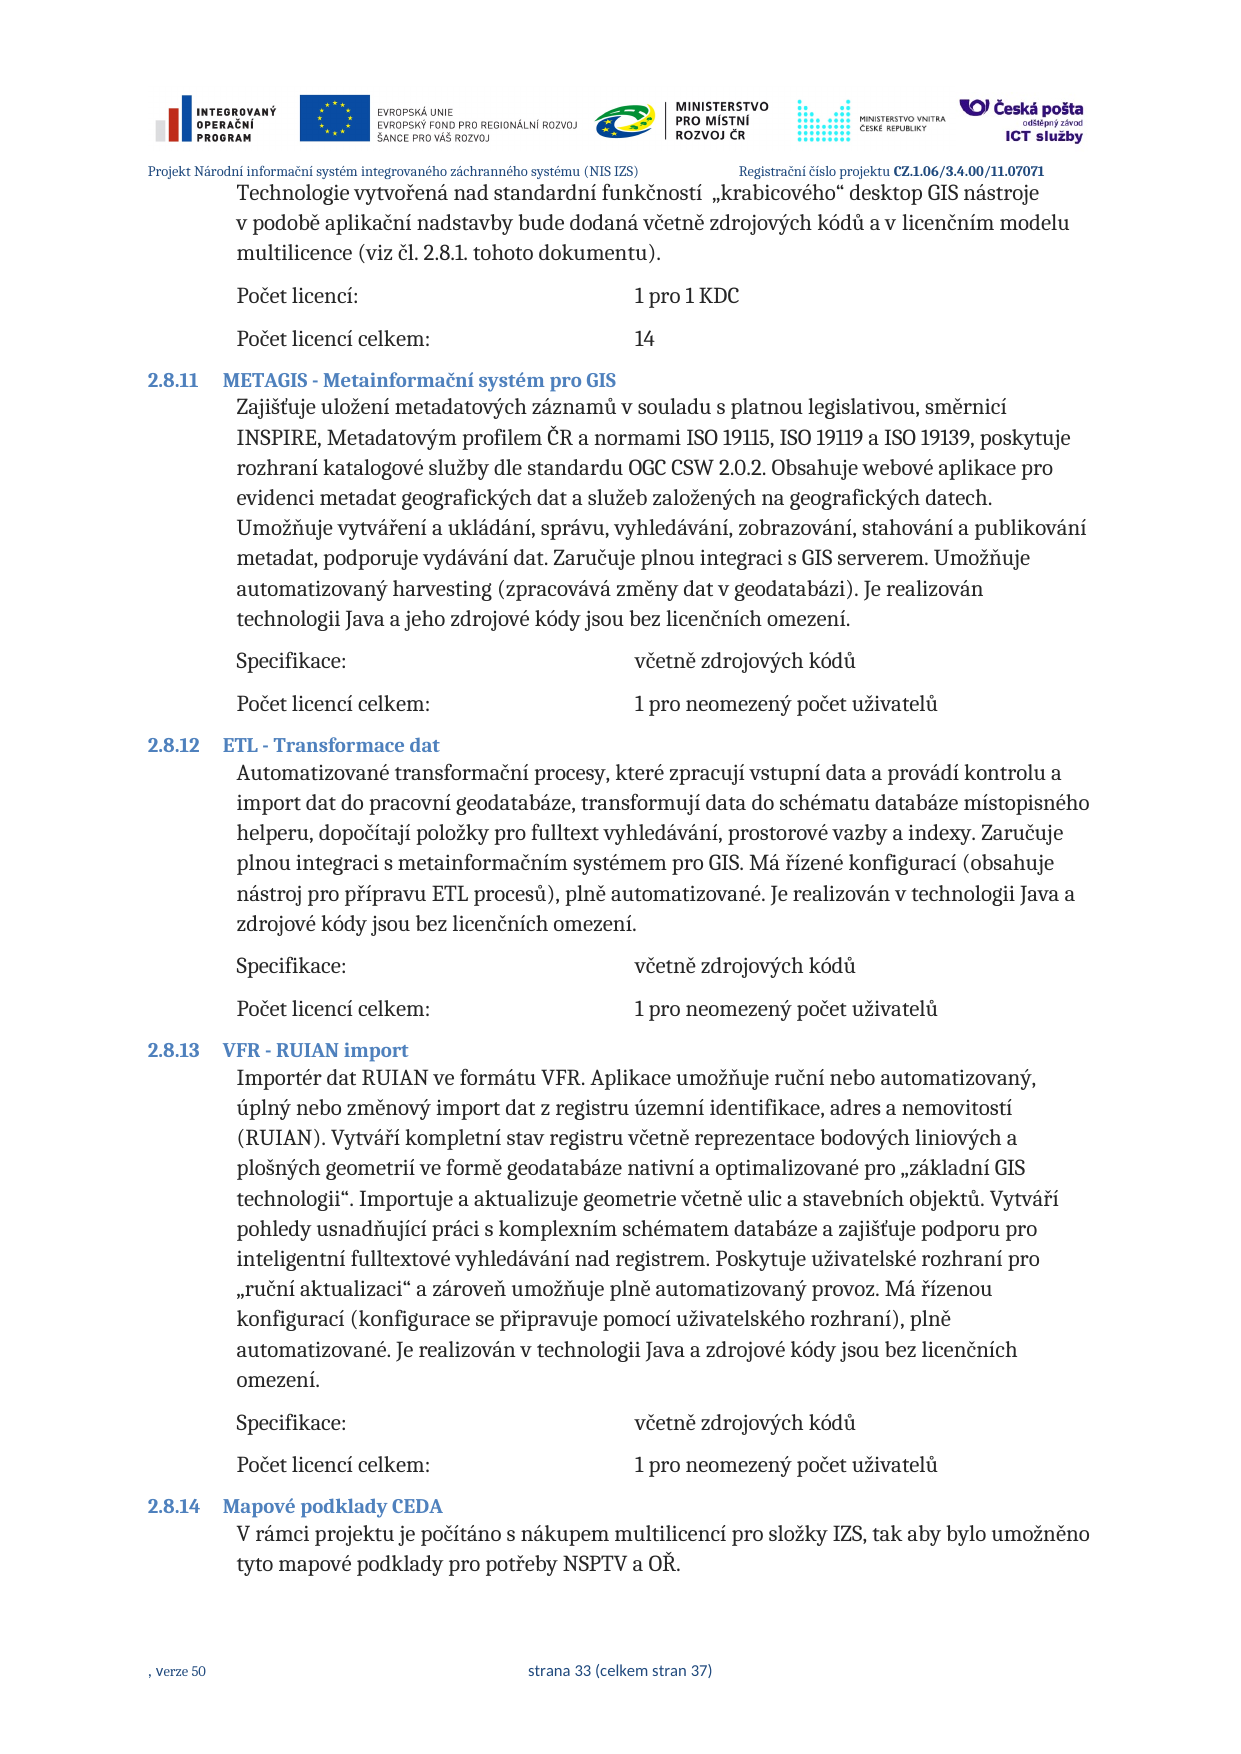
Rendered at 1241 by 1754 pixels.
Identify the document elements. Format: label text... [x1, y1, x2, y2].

text Zajišťuje uložení metadatových záznamů v souladu s platnou legislativou, směrnicí INSPIRE, Metadatovým profilem ČR a normami ISO 19115, ISO 19119 a ISO 19139, poskytuje rozhraní katalogové služby dle standardu OGC CSW 2.0.2. Obsahuje webové aplikace pro evidenci metadat geografických dat a služeb založených na geografických datech. Umožňuje vytváření a ukládání, správu, vyhledávání, zobrazování, stahování a publikování metadat, podporuje vydávání dat. Zaručuje plnou integraci s GIS serverem. Umožňuje automatizovaný harvesting (zpracovává změny dat v geodatabázi). Je realizován technologii Java a jeho zdrojové kódy jsou bez licenčních omezení. [236, 394, 1092, 632]
picture [147, 86, 1091, 152]
subtitle VFR - RUIAN import [148, 1039, 1092, 1063]
text Specifikace: včetně zdrojových kódů [236, 953, 1092, 979]
text V rámci projektu je počítáno s nákupem multilicencí pro složky IZS, tak aby bylo umožněno tyto mapové podklady pro potřeby NSPTV a OŘ. [236, 1521, 1092, 1577]
text Automatizované transformační procesy, které zpracují vstupní data a provádí kontrolu a import dat do pracovní geodatabáze, transformují data do schématu databáze místopisného helperu, dopočítají položky pro fulltext vyhledávání, prostorové vazby a indexy. Zaručuje plnou integraci s metainformačním systémem pro GIS. Má řízené konfigurací (obsahuje nástroj pro přípravu ETL procesů), plně automatizované. Je realizován v technologii Java a zdrojové kódy jsou bez licenčních omezení. [236, 759, 1092, 937]
subtitle Mapové podklady CEDA [148, 1495, 1092, 1519]
subtitle METAGIS - Metainformační systém pro GIS [148, 368, 1092, 392]
text Importér dat RUIAN ve formátu VFR. Aplikace umožňuje ruční nebo automatizovaný, úplný nebo změnový import dat z registru územní identifikace, adres a nemovitostí (RUIAN). Vytváří kompletní stav registru včetně reprezentace bodových liniových a plošných geometrií ve formě geodatabáze nativní a optimalizované pro „základní GIS technologii“. Importuje a aktualizuje geometrie včetně ulic a stavebních objektů. Vytváří pohledy usnadňující práci s komplexním schématem databáze a zajišťuje podporu pro inteligentní fulltextové vyhledávání nad registrem. Poskytuje uživatelské rozhraní pro „ruční aktualizaci“ a zároveň umožňuje plně automatizovaný provoz. Má řízenou konfigurací (konfigurace se připravuje pomocí uživatelského rozhraní), plně automatizované. Je realizován v technologii Java a zdrojové kódy jsou bez licenčních omezení. [236, 1064, 1092, 1393]
text Počet licencí celkem: 1 pro neomezený počet uživatelů [236, 1452, 1092, 1478]
subtitle ETL - Transformace dat [148, 734, 1092, 758]
text Specifikace: včetně zdrojových kódů [236, 1409, 1092, 1436]
text Počet licencí celkem: 1 pro neomezený počet uživatelů [236, 996, 1092, 1022]
text Technologie vytvořená nad standardní funkčností „krabicového“ desktop GIS nástroje v podobě aplikační nadstavby bude dodaná včetně zdrojových kódů a v licenčním modelu multilicence (viz čl. 2.8.1. tohoto dokumentu). [236, 180, 1092, 266]
text Počet licencí celkem: 1 pro neomezený počet uživatelů [236, 691, 1092, 717]
text Počet licencí: 1 pro 1 KDC [236, 283, 1092, 309]
text Počet licencí celkem: 14 [236, 326, 1092, 352]
text Specifikace: včetně zdrojových kódů [236, 648, 1092, 674]
